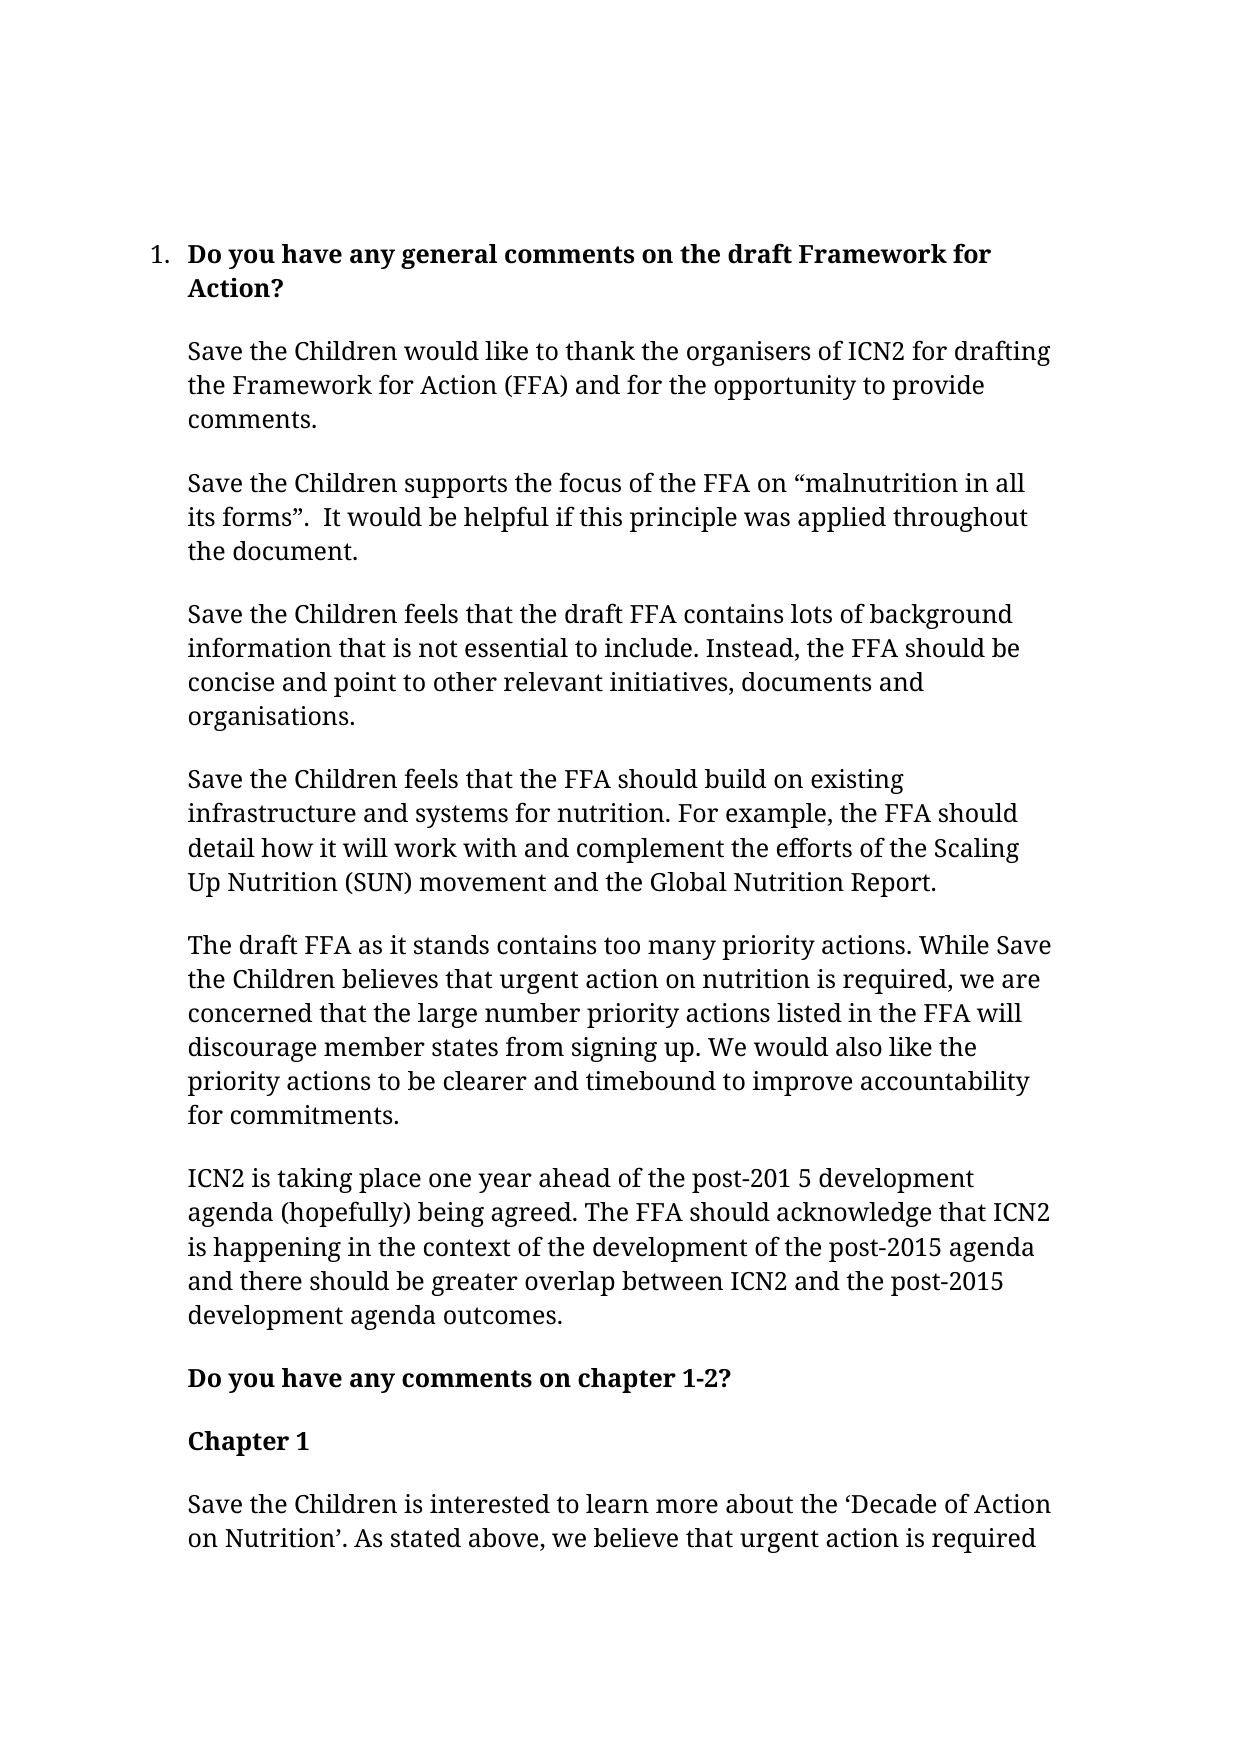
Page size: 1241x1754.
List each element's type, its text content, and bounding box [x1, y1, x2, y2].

text Do you have any comments on chapter 1-2? [187, 1361, 1053, 1394]
text Save the Children feels that the draft FFA contains lots of background information that is not essential to include. Instead, the FFA should be concise and point to other relevant initiatives, documents and organisations. [187, 597, 1053, 733]
text Chapter 1 [187, 1424, 1053, 1458]
text The draft FFA as it stands contains too many priority actions. While Save the Children believes that urgent action on nutrition is required, we are concerned that the large number priority actions listed in the FFA will discourage member states from signing up. We would also like the priority actions to be clearer and timebound to improve accountability for commitments. [187, 927, 1053, 1132]
text ICN2 is taking place one year ahead of the post-201 5 development agenda (hopefully) being agreed. The FFA should acknowledge that ICN2 is happening in the context of the development of the post-2015 agenda and there should be greater overlap between ICN2 and the post-2015 development agenda outcomes. [187, 1161, 1053, 1331]
text Save the Children would like to thank the organisers of ICN2 for drafting the Framework for Action (FFA) and for the opportunity to provide comments. [187, 334, 1053, 436]
text Save the Children feels that the FFA should build on existing infrastructure and systems for nutrition. For example, the FFA should detail how it will work with and complement the efforts of the Scaling Up Nutrition (SUN) movement and the Global Nutrition Report. [187, 762, 1053, 898]
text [187, 1487, 1053, 1555]
text Save the Children supports the focus of the FFA on “malnutrition in all its forms”. It would be helpful if this principle was applied throughout the document. [187, 465, 1053, 567]
list Do you have any general comments on the draft Framework for Action? [150, 237, 1053, 305]
